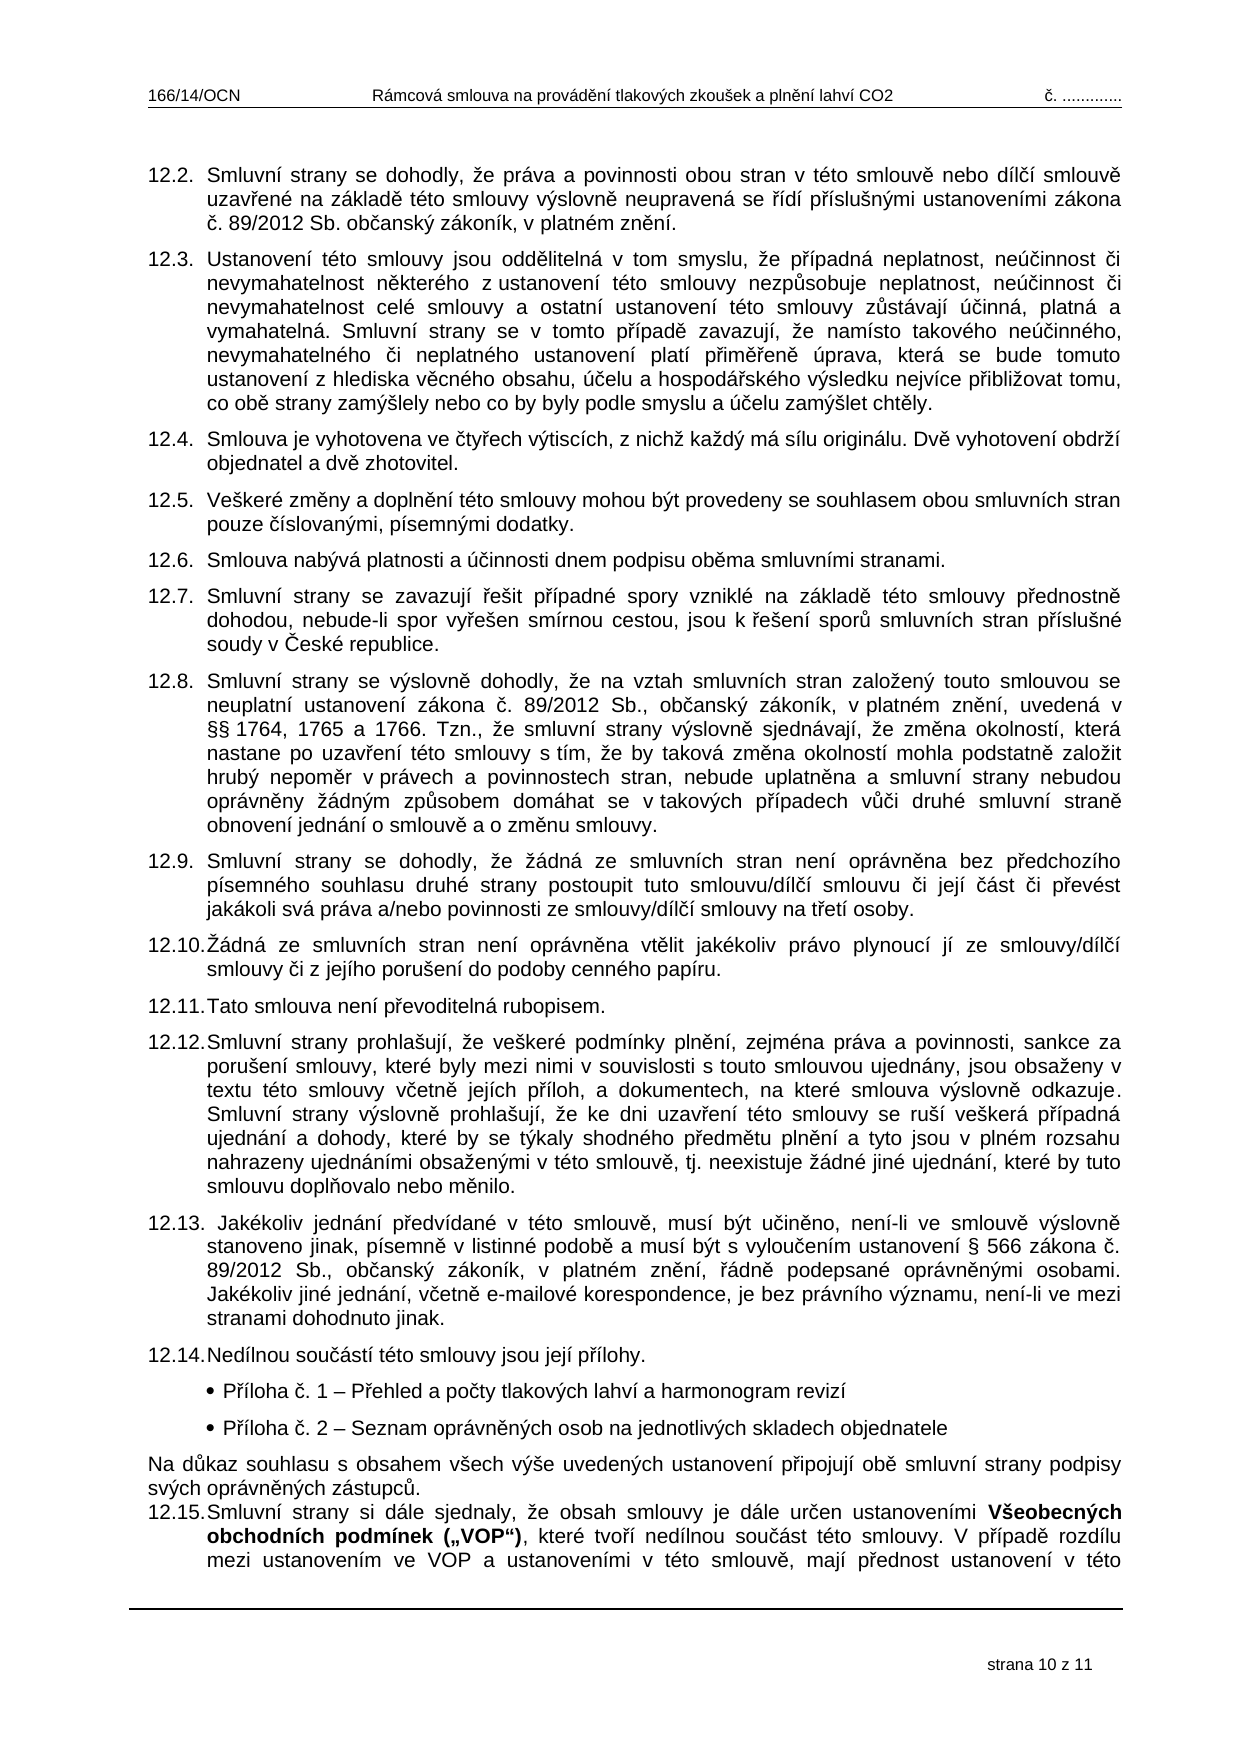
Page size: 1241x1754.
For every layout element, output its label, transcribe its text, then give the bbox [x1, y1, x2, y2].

list Jakékoliv jednání předvídané v této smlouvě, musí být učiněno, není-li ve smlouvě výslovně stanoveno jinak, písemně v listinné podobě a musí být s vyloučením ustanovení § 566 zákona č. 89/2012 Sb., občanský zákoník, v platném znění, řádně podepsané oprávněnými osobami. Jakékoliv jiné jednání, včetně e-mailové korespondence, je bez právního významu, není-li ve mezi stranami dohodnuto jinak. [148, 1210, 1122, 1330]
text Smluvní strany se výslovně dohodly, že na vztah smluvních stran založený touto smlouvou se neuplatní ustanovení zákona č. 89/2012 Sb., občanský zákoník, v platném znění, uvedená v §§ 1764, 1765 a 1766. Tzn., že smluvní strany výslovně sjednávají, že změna okolností, která nastane po uzavření této smlouvy s tím, že by taková změna okolností mohla podstatně založit hrubý nepoměr v právech a povinnostech stran, nebude uplatněna a smluvní strany nebudou oprávněny žádným způsobem domáhat se v takových případech vůči druhé smluvní straně obnovení jednání o smlouvě a o změnu smlouvy. [148, 669, 1122, 836]
text Veškeré změny a doplnění této smlouvy mohou být provedeny se souhlasem obou smluvních stran pouze číslovanými, písemnými dodatky. [148, 487, 1122, 535]
text Smluvní strany se zavazují řešit případné spory vzniklé na základě této smlouvy přednostně dohodou, nebude-li spor vyřešen smírnou cestou, jsou k řešení sporů smluvních stran příslušné soudy v České republice. [148, 584, 1122, 656]
text Příloha č. 1 – Přehled a počty tlakových lahví a harmonogram revizí [207, 1379, 1122, 1403]
text Nedílnou součástí této smlouvy jsou její přílohy. [148, 1343, 1122, 1367]
text Na důkaz souhlasu s obsahem všech výše uvedených ustanovení připojují obě smluvní strany podpisy svých oprávněných zástupců. [148, 1452, 1122, 1500]
text Smluvní strany se dohodly, že žádná ze smluvních stran není oprávněna bez předchozího písemného souhlasu druhé strany postoupit tuto smlouvu/dílčí smlouvu či její část či převést jakákoli svá práva a/nebo povinnosti ze smlouvy/dílčí smlouvy na třetí osoby. [148, 849, 1122, 921]
text Žádná ze smluvních stran není oprávněna vtělit jakékoliv právo plynoucí jí ze smlouvy/dílčí smlouvy či z jejího porušení do podoby cenného papíru. [148, 933, 1122, 981]
list Tato smlouva není převoditelná rubopisem. [148, 994, 1122, 1018]
text Smlouva nabývá platnosti a účinnosti dnem podpisu oběma smluvními stranami. [148, 548, 1122, 572]
list Smluvní strany prohlašují, že veškeré podmínky plnění, zejména práva a povinnosti, sankce za porušení smlouvy, které byly mezi nimi v souvislosti s touto smlouvou ujednány, jsou obsaženy v textu této smlouvy včetně jejích příloh, a dokumentech, na které smlouva výslovně odkazuje. Smluvní strany výslovně prohlašují, že ke dni uzavření této smlouvy se ruší veškerá případná ujednání a dohody, které by se týkaly shodného předmětu plnění a tyto jsou v plném rozsahu nahrazeny ujednáními obsaženými v této smlouvě, tj. neexistuje žádné jiné ujednání, které by tuto smlouvu doplňovalo nebo měnilo. [148, 1030, 1122, 1198]
text Smluvní strany se dohodly, že práva a povinnosti obou stran v této smlouvě nebo dílčí smlouvě uzavřené na základě této smlouvy výslovně neupravená se řídí příslušnými ustanoveními zákona č. 89/2012 Sb. občanský zákoník, v platném znění. [148, 162, 1122, 234]
text Ustanovení této smlouvy jsou oddělitelná v tom smyslu, že případná neplatnost, neúčinnost či nevymahatelnost některého z ustanovení této smlouvy nezpůsobuje neplatnost, neúčinnost či nevymahatelnost celé smlouvy a ostatní ustanovení této smlouvy zůstávají účinná, platná a vymahatelná. Smluvní strany se v tomto případě zavazují, že namísto takového neúčinného, nevymahatelného či neplatného ustanovení platí přiměřeně úprava, která se bude tomuto ustanovení z hlediska věcného obsahu, účelu a hospodářského výsledku nejvíce přibližovat tomu, co obě strany zamýšlely nebo co by byly podle smyslu a účelu zamýšlet chtěly. [148, 247, 1122, 414]
text Smlouva je vyhotovena ve čtyřech výtiscích, z nichž každý má sílu originálu. Dvě vyhotovení obdrží objednatel a dvě zhotovitel. [148, 427, 1122, 475]
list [148, 1500, 1122, 1572]
text Příloha č. 2 – Seznam oprávněných osob na jednotlivých skladech objednatele [207, 1416, 1122, 1440]
